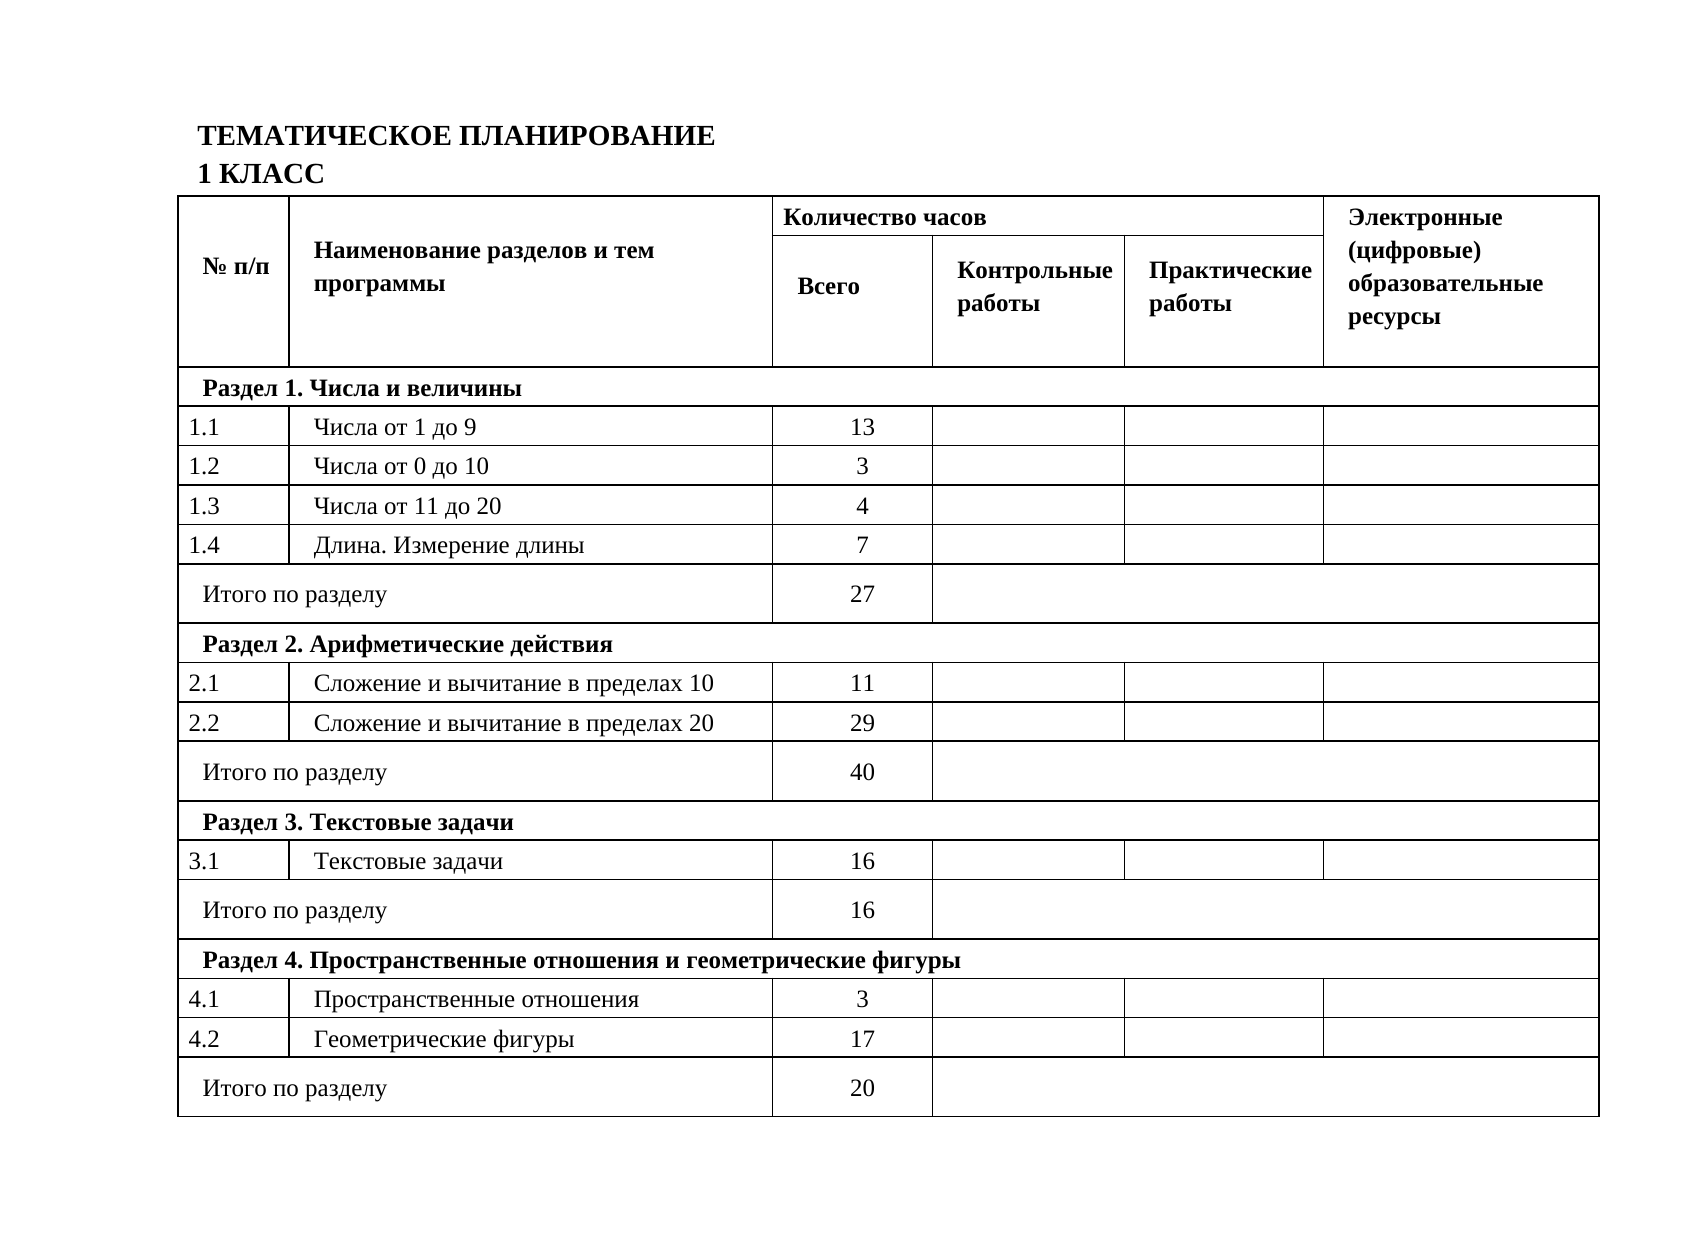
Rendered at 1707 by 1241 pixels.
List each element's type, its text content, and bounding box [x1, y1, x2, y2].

table_cell [1324, 1018, 1598, 1056]
table_cell 3 [773, 446, 932, 484]
table_cell [1125, 407, 1323, 445]
table_cell Раздел 3. Текстовые задачи [179, 802, 1598, 839]
table_cell 7 [773, 525, 932, 563]
table_cell 17 [773, 1018, 932, 1056]
table_cell Числа от 0 до 10 [290, 446, 772, 484]
table_cell Итого по разделу [179, 565, 772, 622]
table_cell [1125, 841, 1323, 879]
table_cell [1324, 486, 1598, 523]
table_cell [933, 742, 1598, 800]
table_cell [1324, 841, 1598, 879]
table_cell [1125, 446, 1323, 484]
table_cell 2.1 [179, 663, 288, 701]
text 1 КЛАСС [190, 157, 1618, 190]
table_cell [933, 565, 1598, 622]
table_cell [933, 486, 1124, 523]
table_header Количество часов [773, 197, 1323, 234]
table_cell [1324, 407, 1598, 445]
table_cell 1.2 [179, 446, 288, 484]
table_cell Геометрические фигуры [290, 1018, 772, 1056]
table_cell Пространственные отношения [290, 979, 772, 1017]
table_cell [933, 880, 1598, 938]
table_cell Итого по разделу [179, 742, 772, 800]
table_cell Длина. Измерение длины [290, 525, 772, 563]
table_cell [933, 841, 1124, 879]
table_cell [1125, 525, 1323, 563]
table_cell 1.4 [179, 525, 288, 563]
table_header Электронные (цифровые) образовательные ресурсы [1324, 197, 1598, 366]
table_cell [933, 703, 1124, 740]
table_cell [933, 407, 1124, 445]
table_cell 13 [773, 407, 932, 445]
table_cell 11 [773, 663, 932, 701]
table_cell [933, 1018, 1124, 1056]
table_cell Практические работы [1125, 236, 1323, 366]
table_cell Итого по разделу [179, 880, 772, 938]
table_cell 3 [773, 979, 932, 1017]
table_header № п/п [179, 197, 288, 366]
table_cell [1125, 703, 1323, 740]
table_cell Раздел 2. Арифметические действия [179, 624, 1598, 662]
table_cell [933, 446, 1124, 484]
table_cell 4.1 [179, 979, 288, 1017]
table_header Наименование разделов и тем программы [290, 197, 772, 366]
table_cell [933, 525, 1124, 563]
table_cell [1324, 446, 1598, 484]
table_cell [1324, 663, 1598, 701]
table_cell [1324, 703, 1598, 740]
table_cell 4 [773, 486, 932, 523]
table_cell Итого по разделу [179, 1058, 772, 1116]
table_cell [1125, 1018, 1323, 1056]
table_cell 3.1 [179, 841, 288, 879]
table_cell Раздел 1. Числа и величины [179, 368, 1598, 405]
table_cell 27 [773, 565, 932, 622]
table_cell [933, 663, 1124, 701]
table_cell 29 [773, 703, 932, 740]
table_cell [1324, 525, 1598, 563]
table_cell 1.1 [179, 407, 288, 445]
table_cell [1324, 979, 1598, 1017]
table_cell Сложение и вычитание в пределах 20 [290, 703, 772, 740]
text ТЕМАТИЧЕСКОЕ ПЛАНИРОВАНИЕ [190, 118, 1618, 152]
table_cell [933, 979, 1124, 1017]
table_cell 16 [773, 880, 932, 938]
table_cell [1125, 663, 1323, 701]
table_cell Числа от 11 до 20 [290, 486, 772, 523]
table_cell Сложение и вычитание в пределах 10 [290, 663, 772, 701]
table_cell 1.3 [179, 486, 288, 523]
table_cell [1125, 979, 1323, 1017]
table_cell [1125, 486, 1323, 523]
table_cell Числа от 1 до 9 [290, 407, 772, 445]
table_cell 4.2 [179, 1018, 288, 1056]
table_cell Текстовые задачи [290, 841, 772, 879]
table_cell 40 [773, 742, 932, 800]
table_cell 20 [773, 1058, 932, 1116]
table_cell Всего [773, 236, 932, 366]
table_cell Контрольные работы [933, 236, 1124, 366]
table_cell [933, 1058, 1598, 1116]
table_cell 2.2 [179, 703, 288, 740]
table_cell Раздел 4. Пространственные отношения и геометрические фигуры [179, 940, 1598, 977]
table_cell 16 [773, 841, 932, 879]
